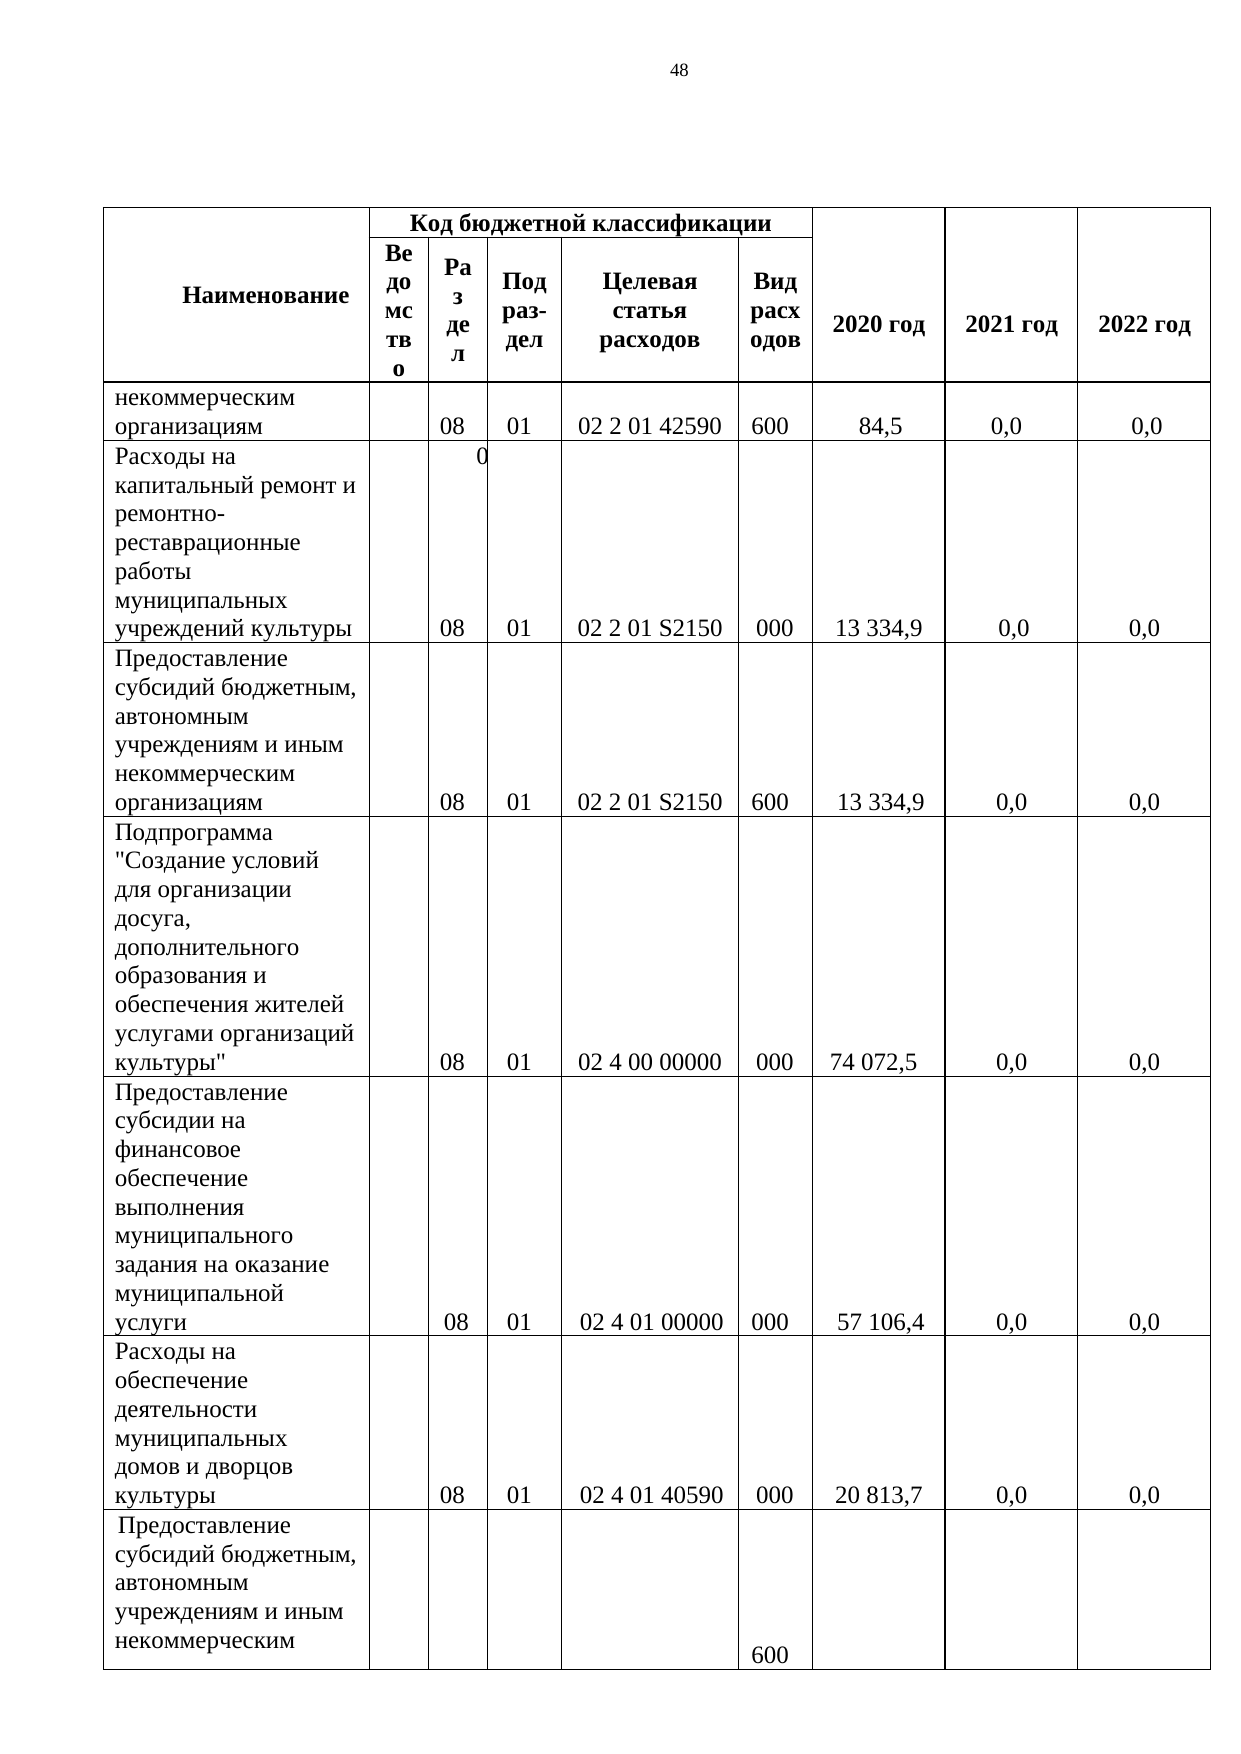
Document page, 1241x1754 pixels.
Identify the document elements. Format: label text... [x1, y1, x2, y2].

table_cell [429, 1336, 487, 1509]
table_header 2021 год [946, 208, 1077, 381]
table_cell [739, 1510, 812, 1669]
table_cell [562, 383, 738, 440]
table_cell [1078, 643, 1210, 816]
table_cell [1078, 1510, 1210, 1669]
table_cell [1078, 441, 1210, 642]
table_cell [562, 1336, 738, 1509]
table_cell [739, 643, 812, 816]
table_cell Вид расходов [739, 238, 812, 381]
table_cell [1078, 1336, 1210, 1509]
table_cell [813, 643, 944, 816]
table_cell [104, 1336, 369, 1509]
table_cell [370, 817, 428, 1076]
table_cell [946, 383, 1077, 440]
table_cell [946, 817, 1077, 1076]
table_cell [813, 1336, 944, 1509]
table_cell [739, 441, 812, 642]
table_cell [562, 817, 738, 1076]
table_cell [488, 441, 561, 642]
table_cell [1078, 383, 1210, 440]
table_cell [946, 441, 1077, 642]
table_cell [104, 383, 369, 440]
table_header Наименование [104, 208, 369, 381]
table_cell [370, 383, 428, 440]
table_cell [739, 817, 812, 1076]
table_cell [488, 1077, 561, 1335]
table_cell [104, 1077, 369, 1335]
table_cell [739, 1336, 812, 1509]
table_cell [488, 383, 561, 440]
table_cell Ведомство [370, 238, 428, 381]
table_header 2020 год [813, 208, 944, 381]
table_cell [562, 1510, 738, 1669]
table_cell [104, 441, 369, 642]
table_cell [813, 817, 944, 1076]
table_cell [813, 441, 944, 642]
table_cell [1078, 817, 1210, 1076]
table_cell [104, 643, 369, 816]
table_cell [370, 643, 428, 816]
table_header Код бюджетной классификации [370, 208, 812, 237]
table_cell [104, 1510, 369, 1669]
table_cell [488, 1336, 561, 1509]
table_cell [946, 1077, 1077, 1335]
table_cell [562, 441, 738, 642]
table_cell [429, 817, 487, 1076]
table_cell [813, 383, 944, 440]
table_cell Подраз-дел [488, 238, 561, 381]
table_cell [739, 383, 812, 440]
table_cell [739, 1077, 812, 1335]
table_cell Раз дел [429, 238, 487, 381]
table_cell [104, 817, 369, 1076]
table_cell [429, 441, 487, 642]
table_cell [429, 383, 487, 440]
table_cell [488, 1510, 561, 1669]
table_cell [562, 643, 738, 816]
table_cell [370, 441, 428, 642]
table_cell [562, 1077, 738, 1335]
table_header 2022 год [1078, 208, 1210, 381]
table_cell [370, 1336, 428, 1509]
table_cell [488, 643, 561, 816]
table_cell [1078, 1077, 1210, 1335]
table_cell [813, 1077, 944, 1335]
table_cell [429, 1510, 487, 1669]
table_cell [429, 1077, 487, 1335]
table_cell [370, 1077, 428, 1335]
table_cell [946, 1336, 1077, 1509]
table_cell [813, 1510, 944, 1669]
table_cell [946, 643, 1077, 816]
table_cell Целевая статья расходов [562, 238, 738, 381]
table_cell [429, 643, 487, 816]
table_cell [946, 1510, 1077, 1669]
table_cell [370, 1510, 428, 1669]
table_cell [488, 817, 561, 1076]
